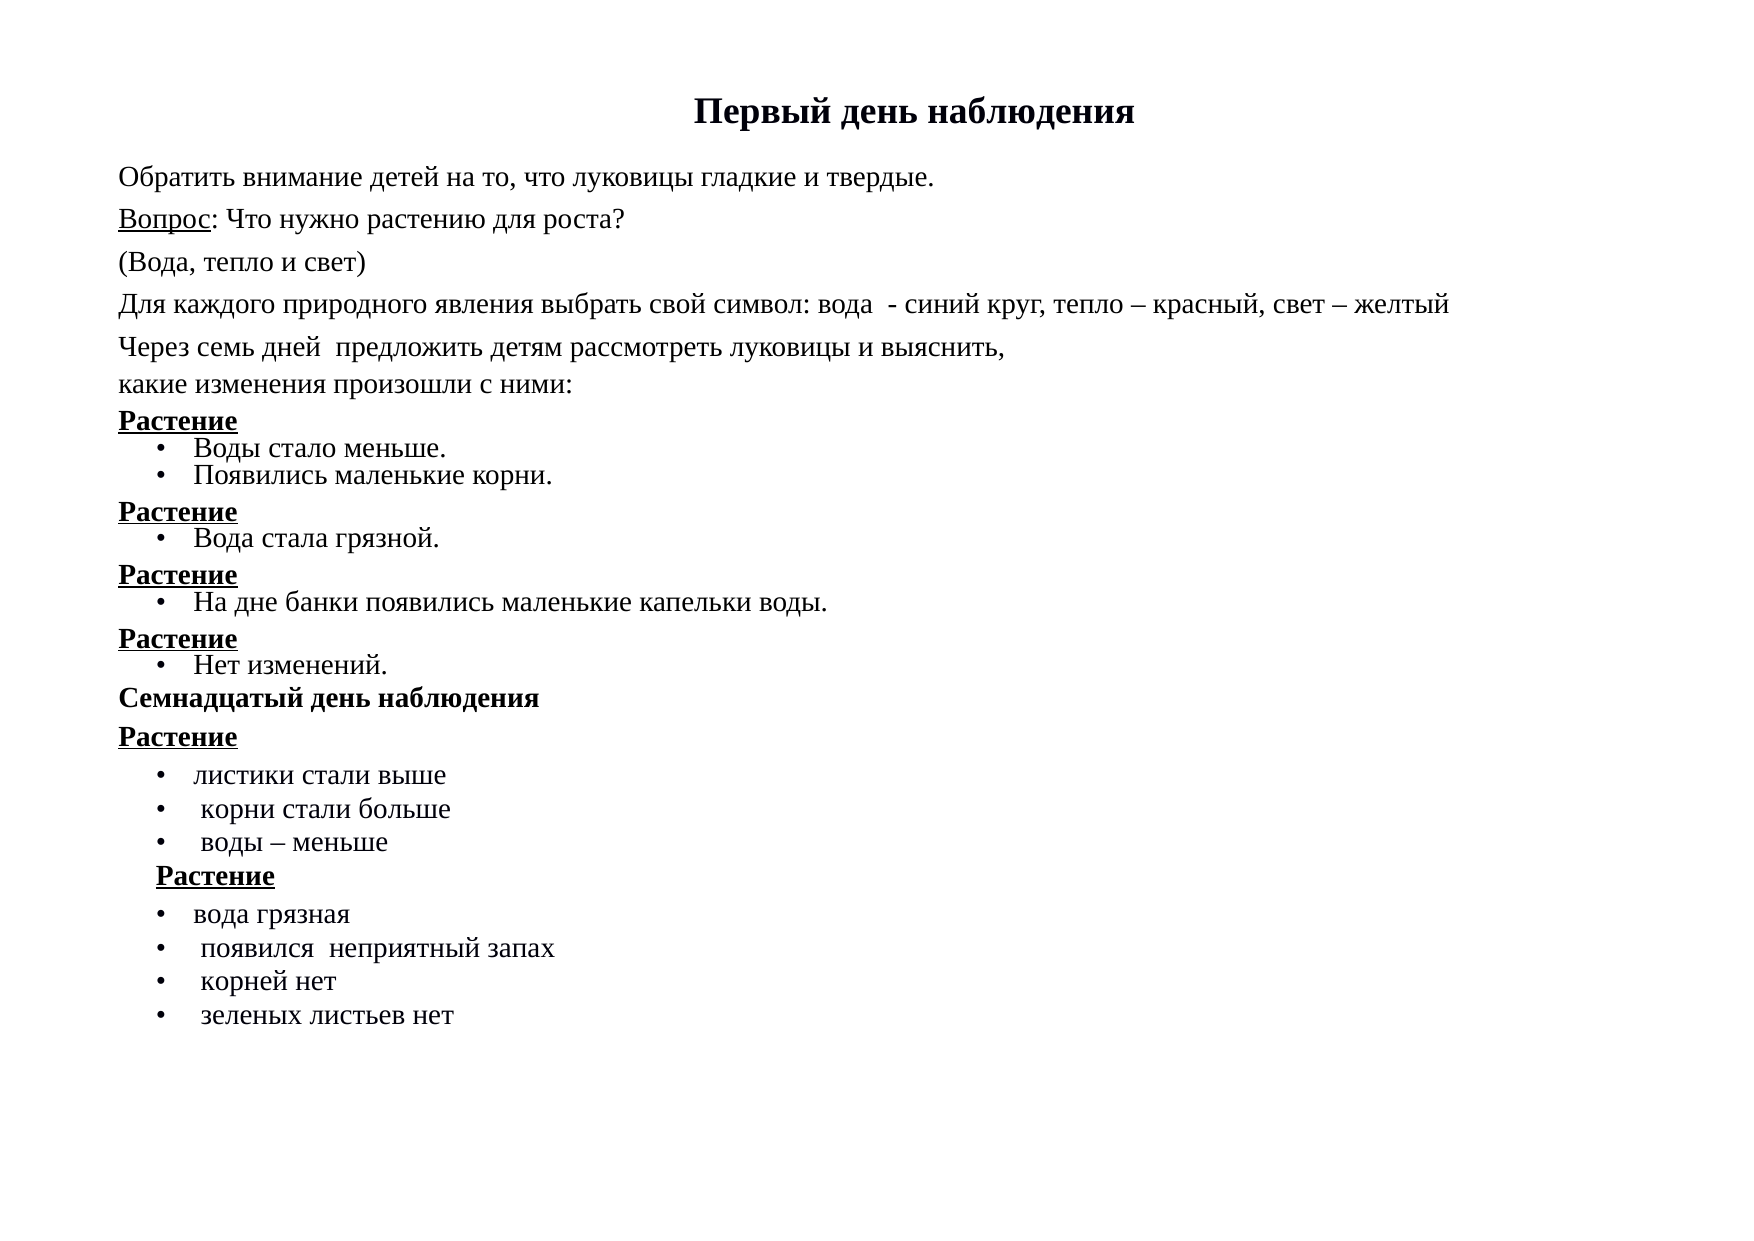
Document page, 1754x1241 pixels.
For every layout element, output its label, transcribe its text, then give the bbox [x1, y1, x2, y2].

list вода грязная [156, 896, 1636, 930]
text Для каждого природного явления выбрать свой символ: вода - синий круг, тепло – красный, свет – желтый [118, 286, 1636, 320]
list Появились маленькие корни. [156, 463, 1636, 489]
text Обратить внимание детей на то, что луковицы гладкие и твердые. [118, 159, 1636, 192]
list На дне банки появились маленькие капельки воды. [156, 590, 1636, 617]
text Растение [118, 563, 1636, 590]
text Через семь дней предложить детям рассмотреть луковицы и выяснить, [118, 329, 1636, 362]
text какие изменения произошли с ними: [118, 372, 1636, 399]
list появился неприятный запах [156, 930, 1636, 963]
list Первый день наблюдения [193, 88, 1636, 132]
text Растение [118, 409, 1636, 436]
text Семнадцатый день наблюдения [118, 680, 1636, 714]
list листики стали выше [156, 757, 1636, 791]
text Растение [118, 499, 1636, 526]
list Вода стала грязной. [156, 526, 1636, 553]
text Вопрос: Что нужно растению для роста? [118, 201, 1636, 235]
list Нет изменений. [156, 653, 1636, 680]
list воды – меньше [156, 824, 1636, 858]
text Растение [118, 719, 1636, 752]
text Растение [118, 627, 1636, 653]
list корней нет [156, 963, 1636, 997]
list корни стали больше [156, 791, 1636, 824]
text (Вода, тепло и свет) [118, 244, 1636, 277]
text Растение [156, 858, 1636, 891]
list Воды стало меньше. [156, 436, 1636, 463]
list зеленых листьев нет [156, 997, 1636, 1031]
